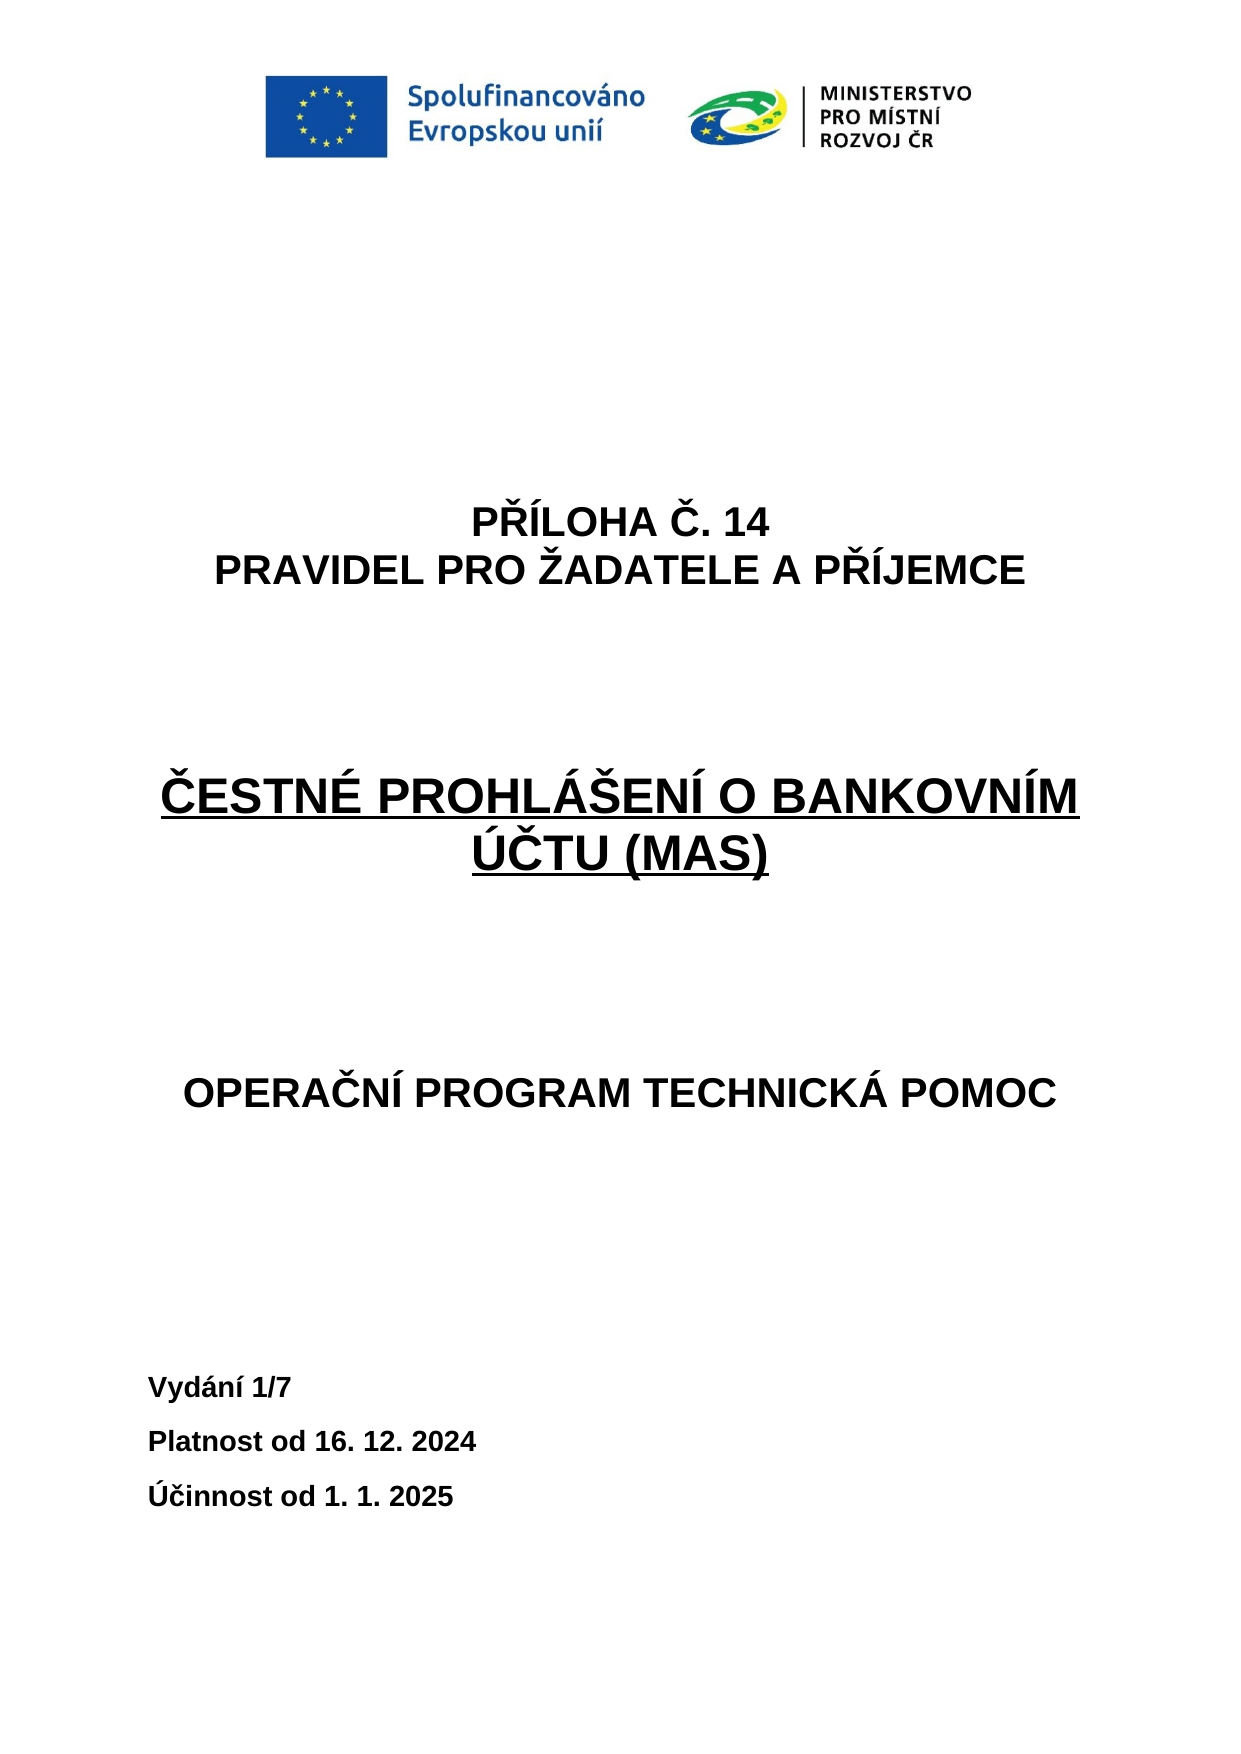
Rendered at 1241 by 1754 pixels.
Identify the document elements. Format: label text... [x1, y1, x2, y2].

text Účinnost od 1. 1. 2025 [148, 1479, 1093, 1512]
text Vydání 1/7 [148, 1370, 1093, 1403]
text Platnost od 16. 12. 2024 [148, 1424, 1093, 1458]
text příloha č. 14 [148, 498, 1093, 546]
text Operační program technická pomoc [148, 1068, 1093, 1116]
text Pravidel pro žadatele A příjemce [148, 546, 1093, 594]
text Čestné prohlášení o bankovním účtu (MAS) [148, 766, 1093, 881]
picture [263, 73, 977, 160]
